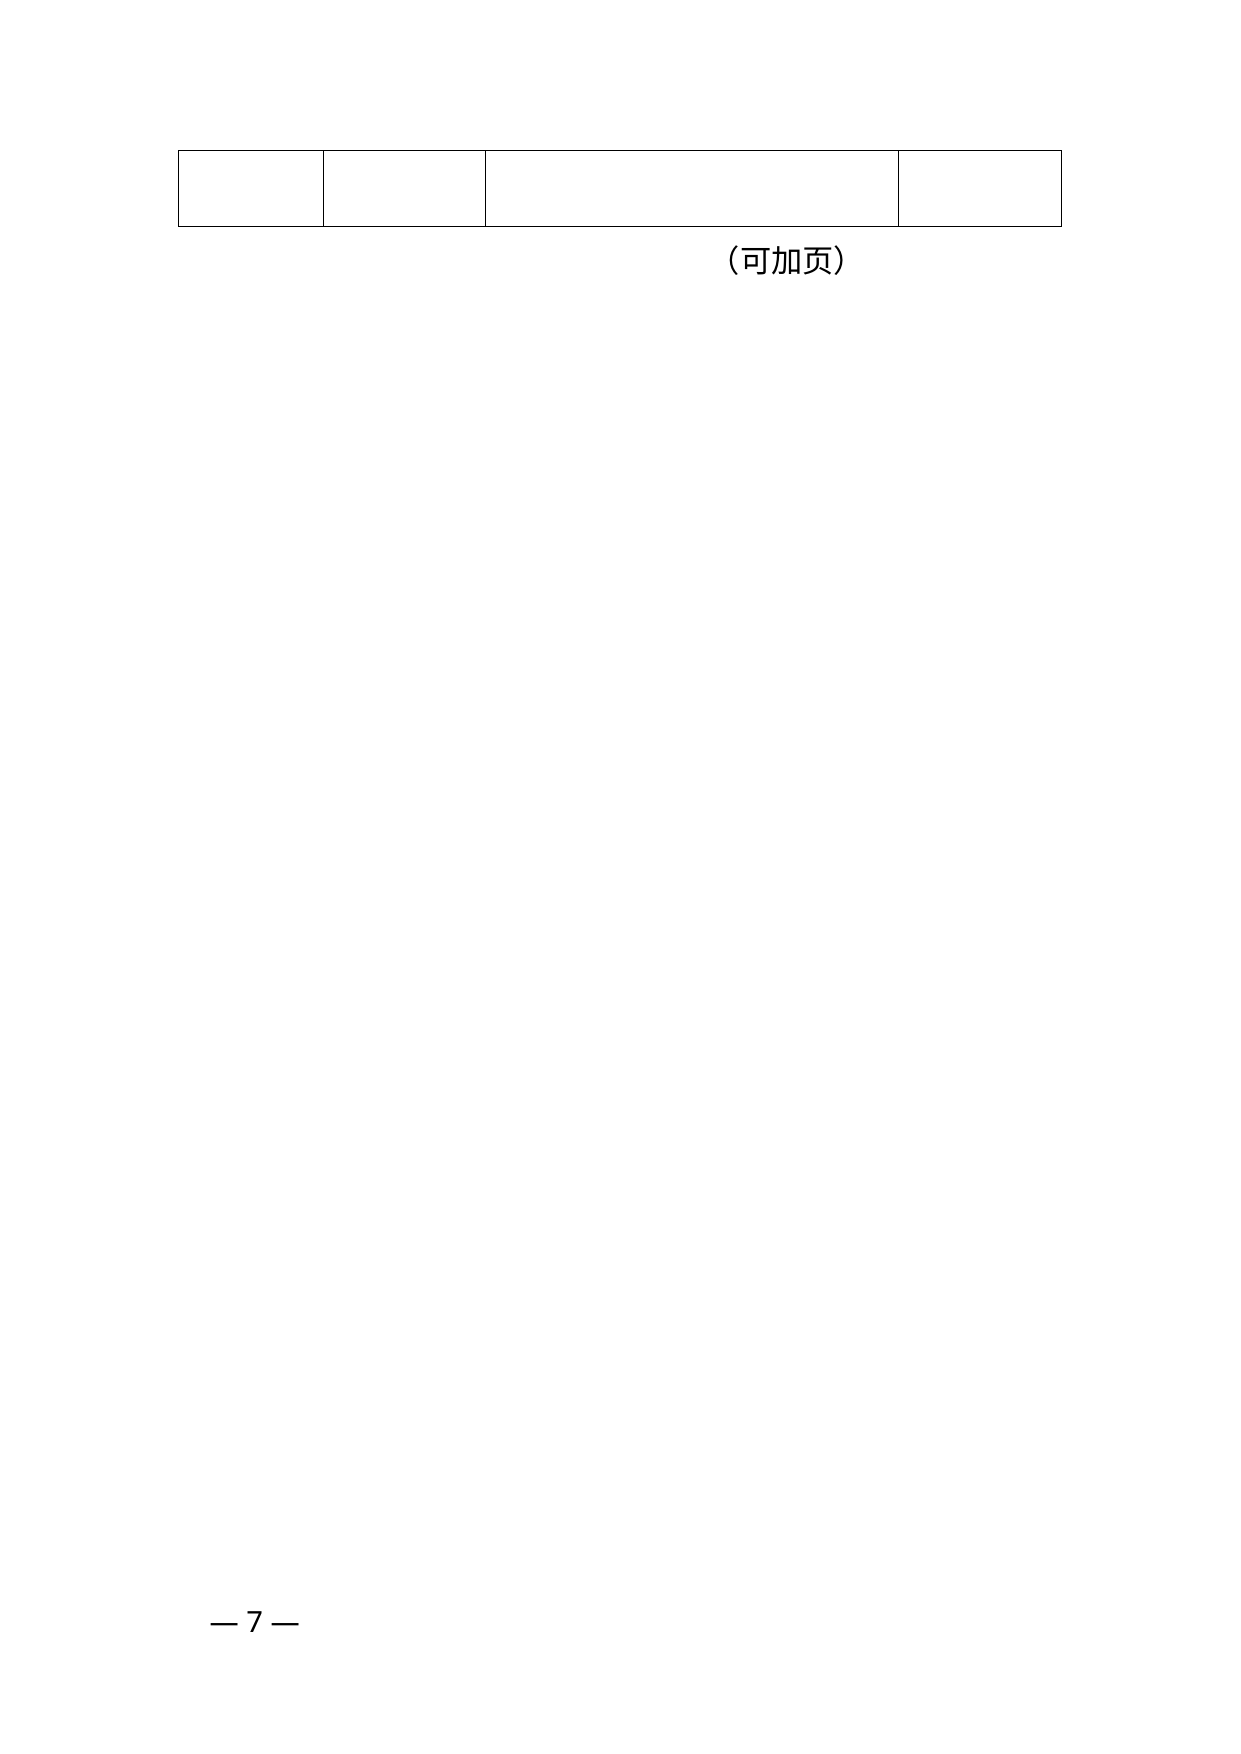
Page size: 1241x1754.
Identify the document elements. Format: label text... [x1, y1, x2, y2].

table_cell [324, 151, 485, 226]
table_cell [899, 151, 1061, 226]
text （可加页） [187, 227, 1053, 283]
table_cell [179, 151, 323, 226]
table_cell [486, 151, 898, 226]
